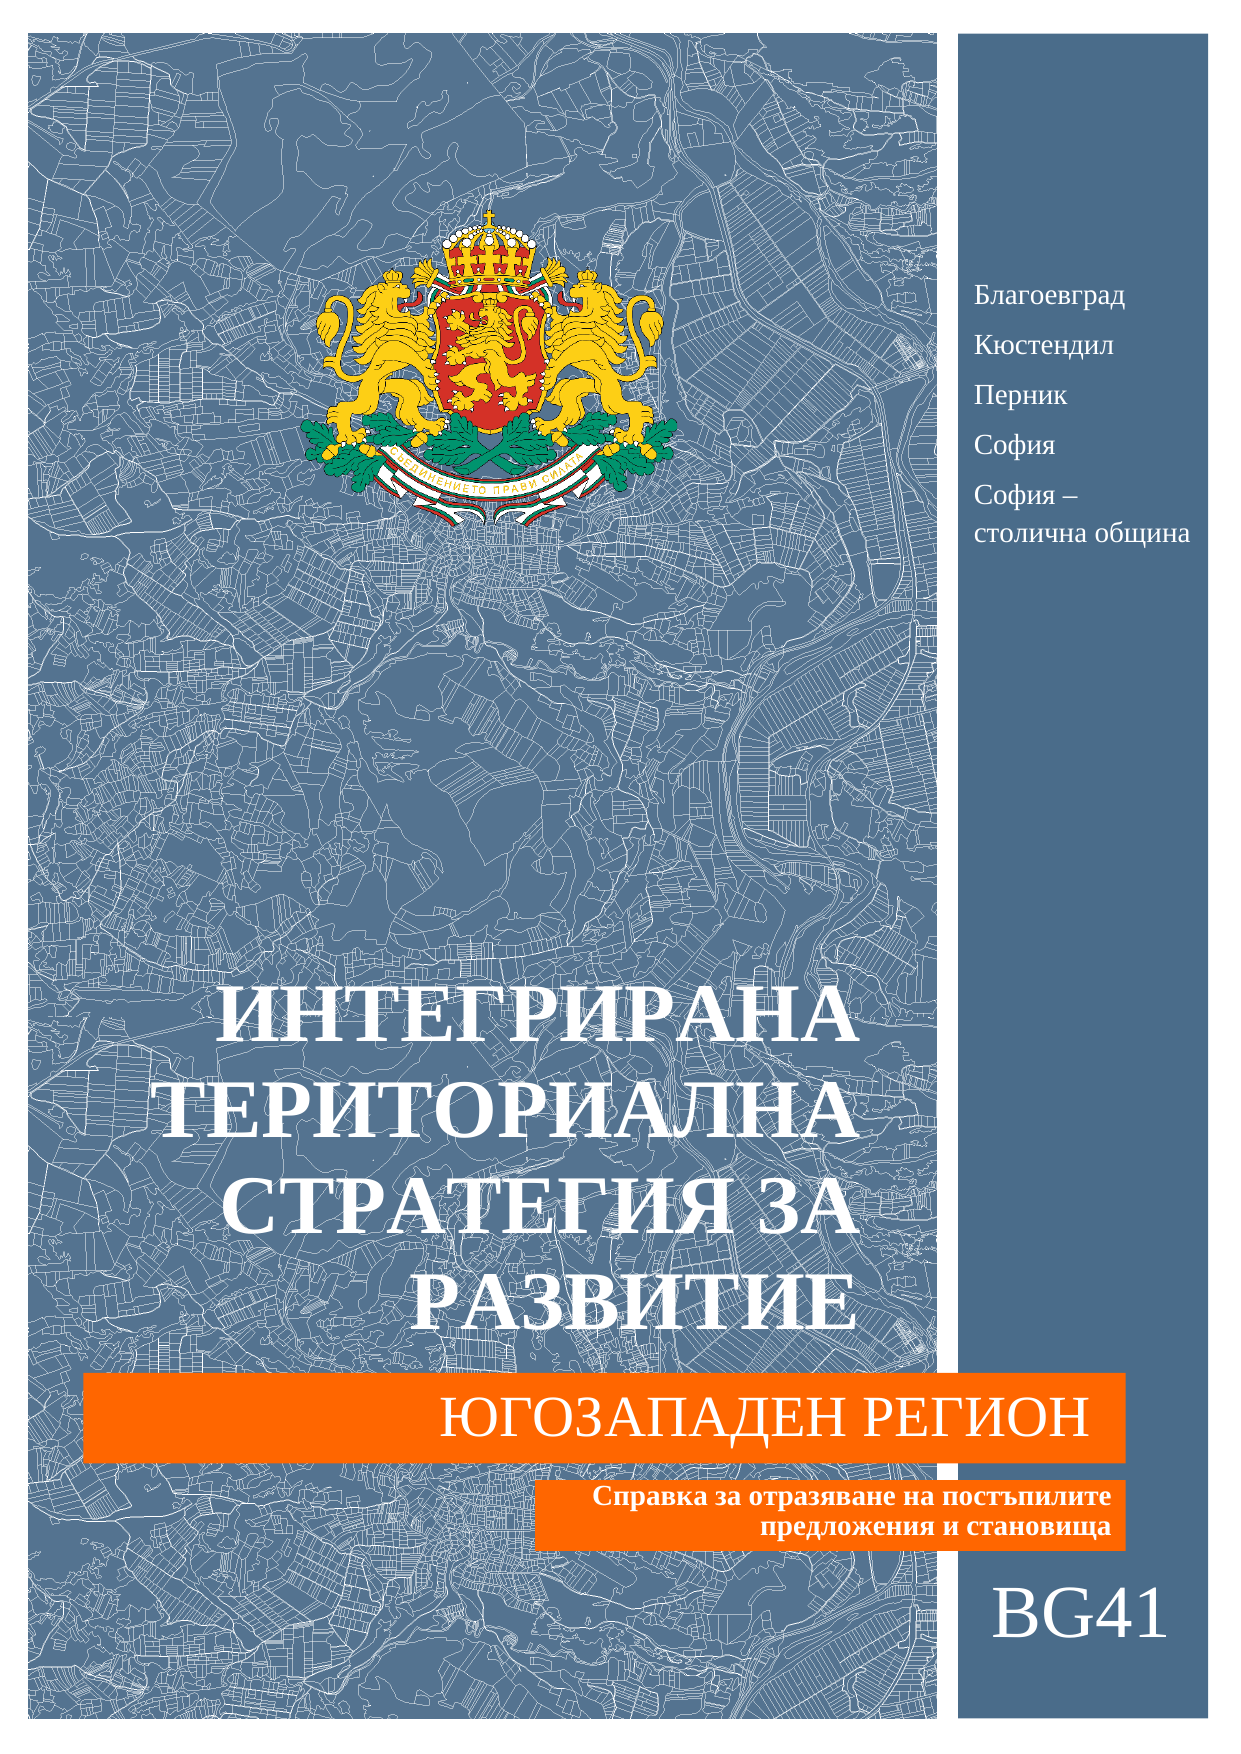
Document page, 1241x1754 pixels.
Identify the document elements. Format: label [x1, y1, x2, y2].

picture [300, 209, 678, 527]
